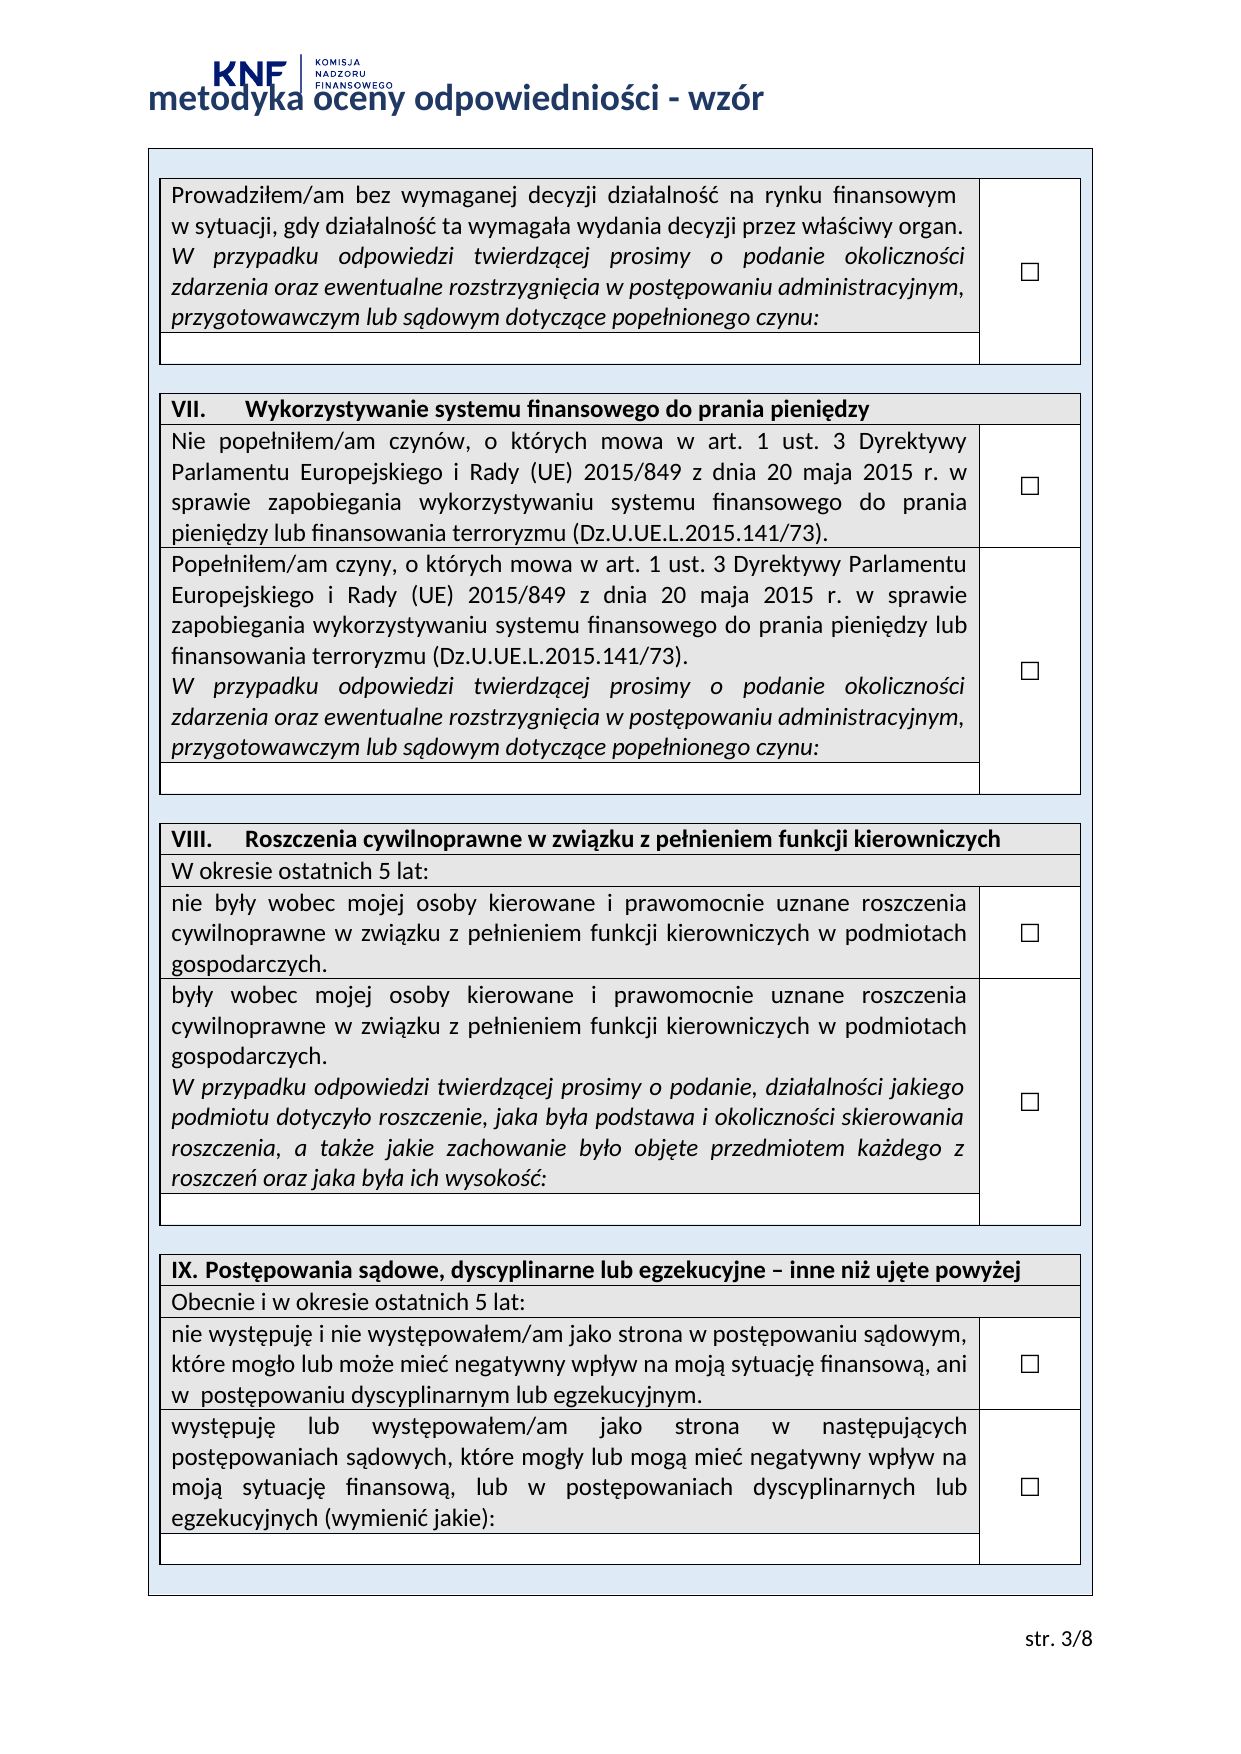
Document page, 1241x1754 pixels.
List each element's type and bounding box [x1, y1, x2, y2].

picture [216, 95, 224, 107]
table_cell [149, 149, 1092, 1594]
picture [200, 41, 406, 107]
picture [236, 95, 243, 107]
picture [319, 95, 327, 107]
picture [374, 95, 380, 107]
